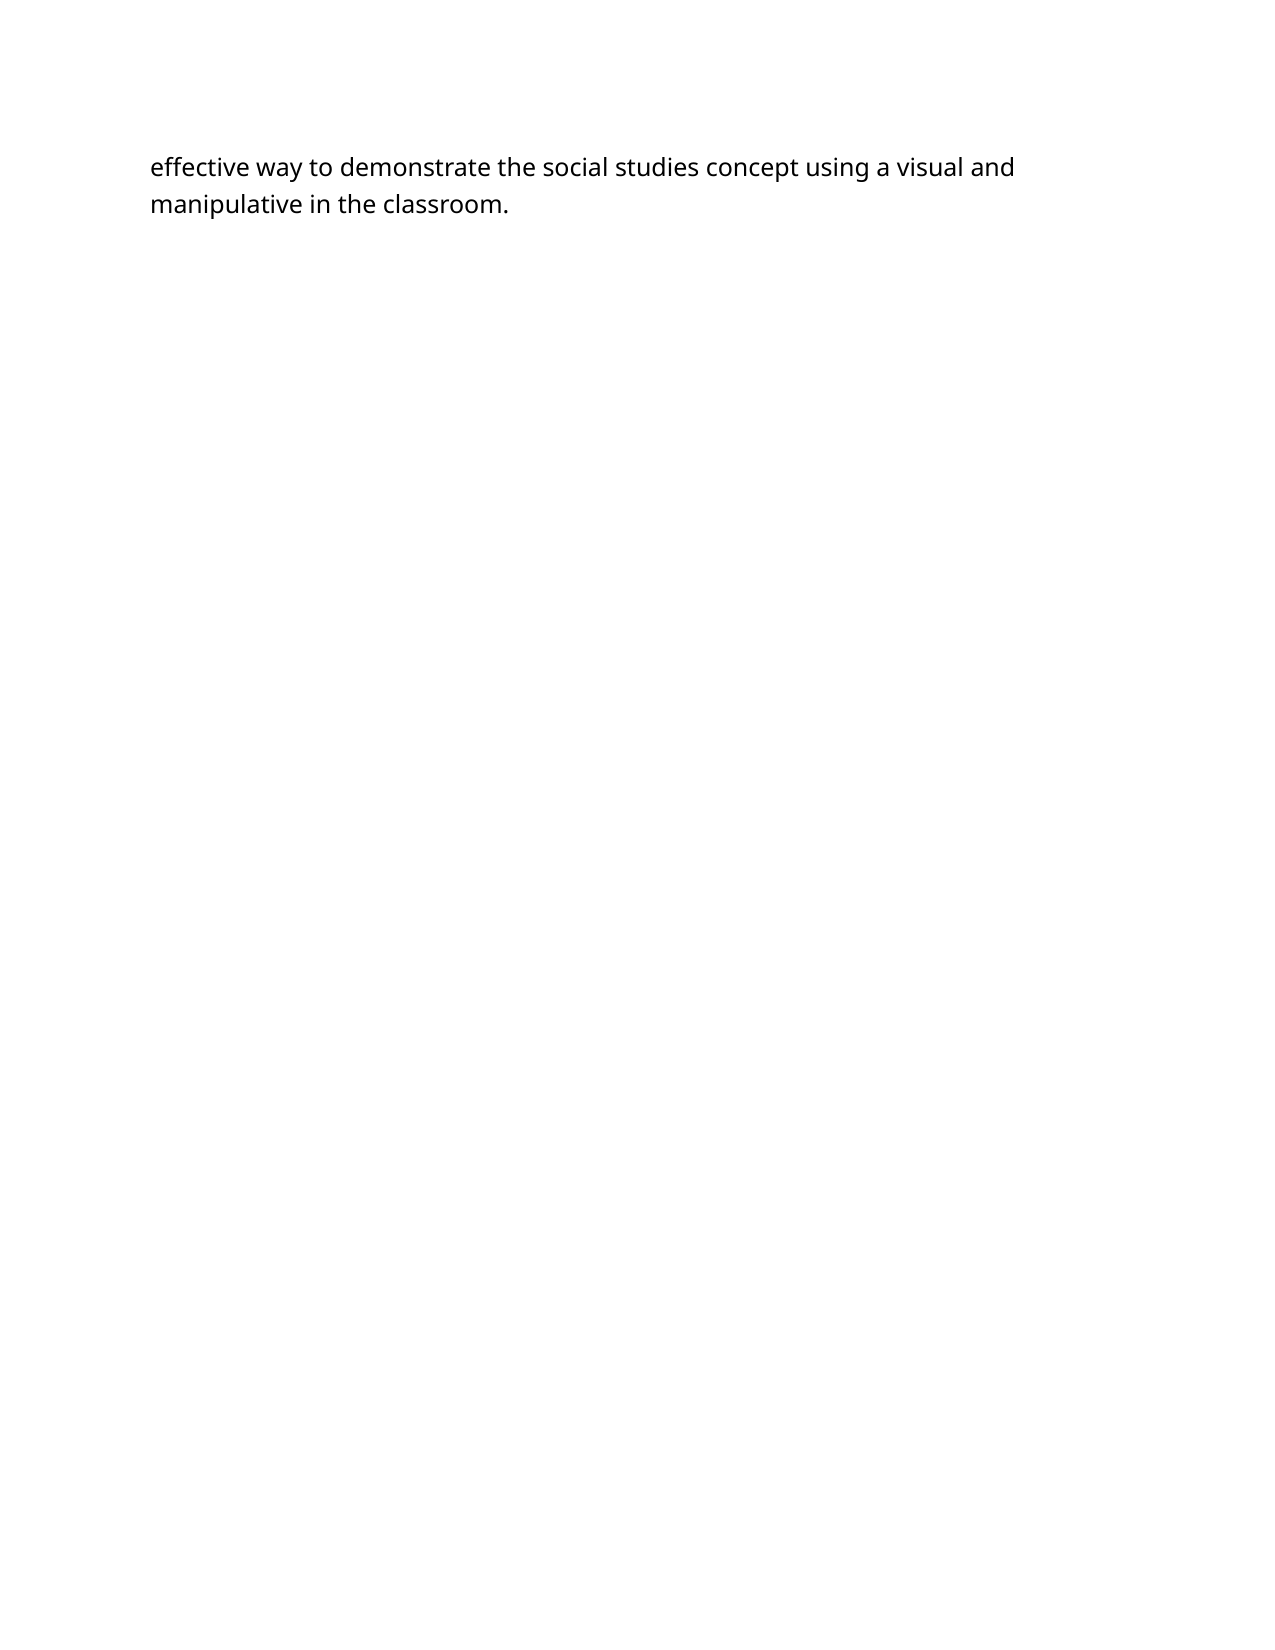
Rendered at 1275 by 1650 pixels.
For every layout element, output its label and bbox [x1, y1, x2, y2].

text [150, 150, 1125, 221]
